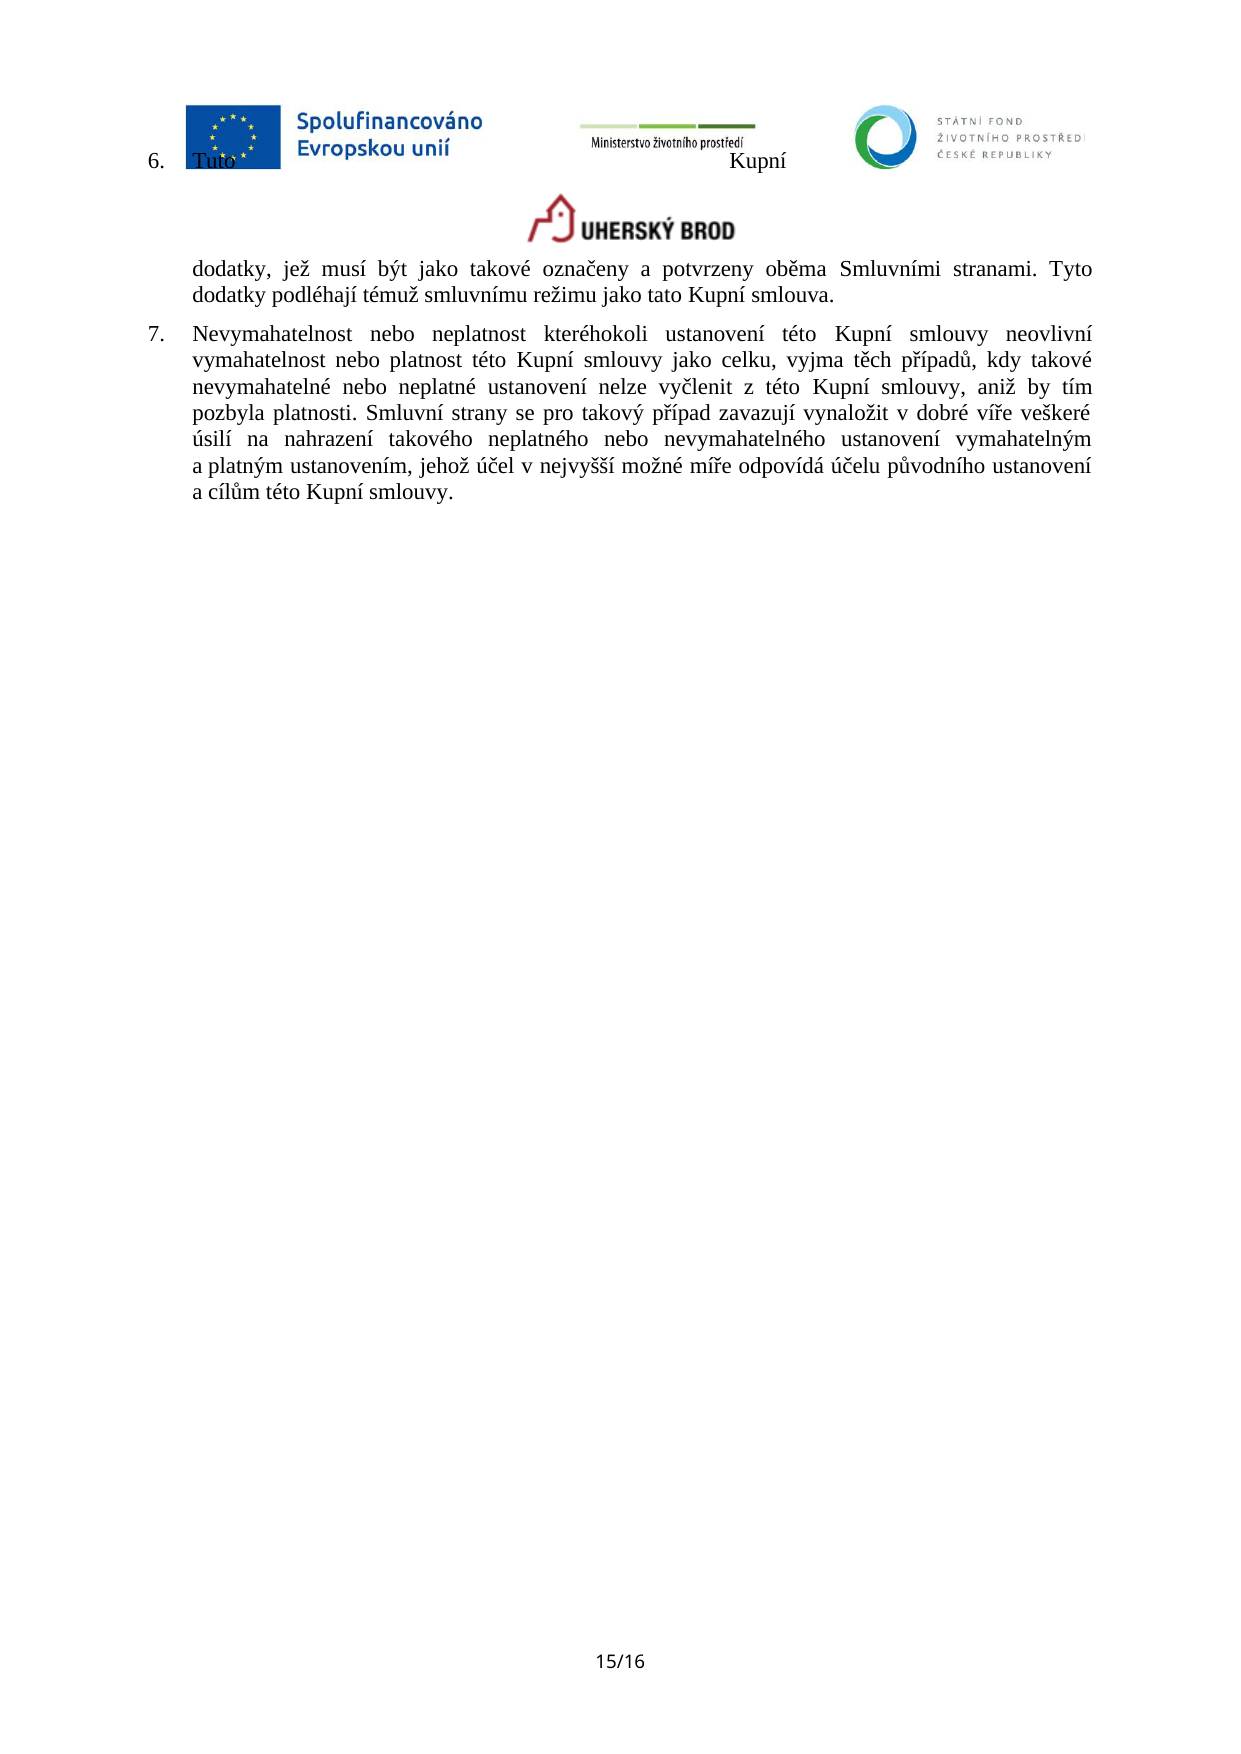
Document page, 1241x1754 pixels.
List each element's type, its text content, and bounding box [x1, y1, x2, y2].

list Nevymahatelnost nebo neplatnost kteréhokoli ustanovení této Kupní smlouvy neovlivní vymahatelnost nebo platnost této Kupní smlouvy jako celku, vyjma těch případů, kdy takové nevymahatelné nebo neplatné ustanovení nelze vyčlenit z této Kupní smlouvy, aniž by tím pozbyla platnosti. Smluvní strany se pro takový případ zavazují vynaložit v dobré víře veškeré úsilí na nahrazení takového neplatného nebo nevymahatelného ustanovení vymahatelným a platným ustanovením, jehož účel v nejvyšší možné míře odpovídá účelu původního ustanovení a cílům této Kupní smlouvy. [148, 320, 1093, 504]
list Tuto Kupní smlouvu lze měnit, doplnit nebo zrušit pouze písemnými průběžně číslovanými smluvními dodatky, jež musí být jako takové označeny a potvrzeny oběma Smluvními stranami. Tyto dodatky podléhají témuž smluvnímu režimu jako tato Kupní smlouva. [148, 148, 1093, 307]
